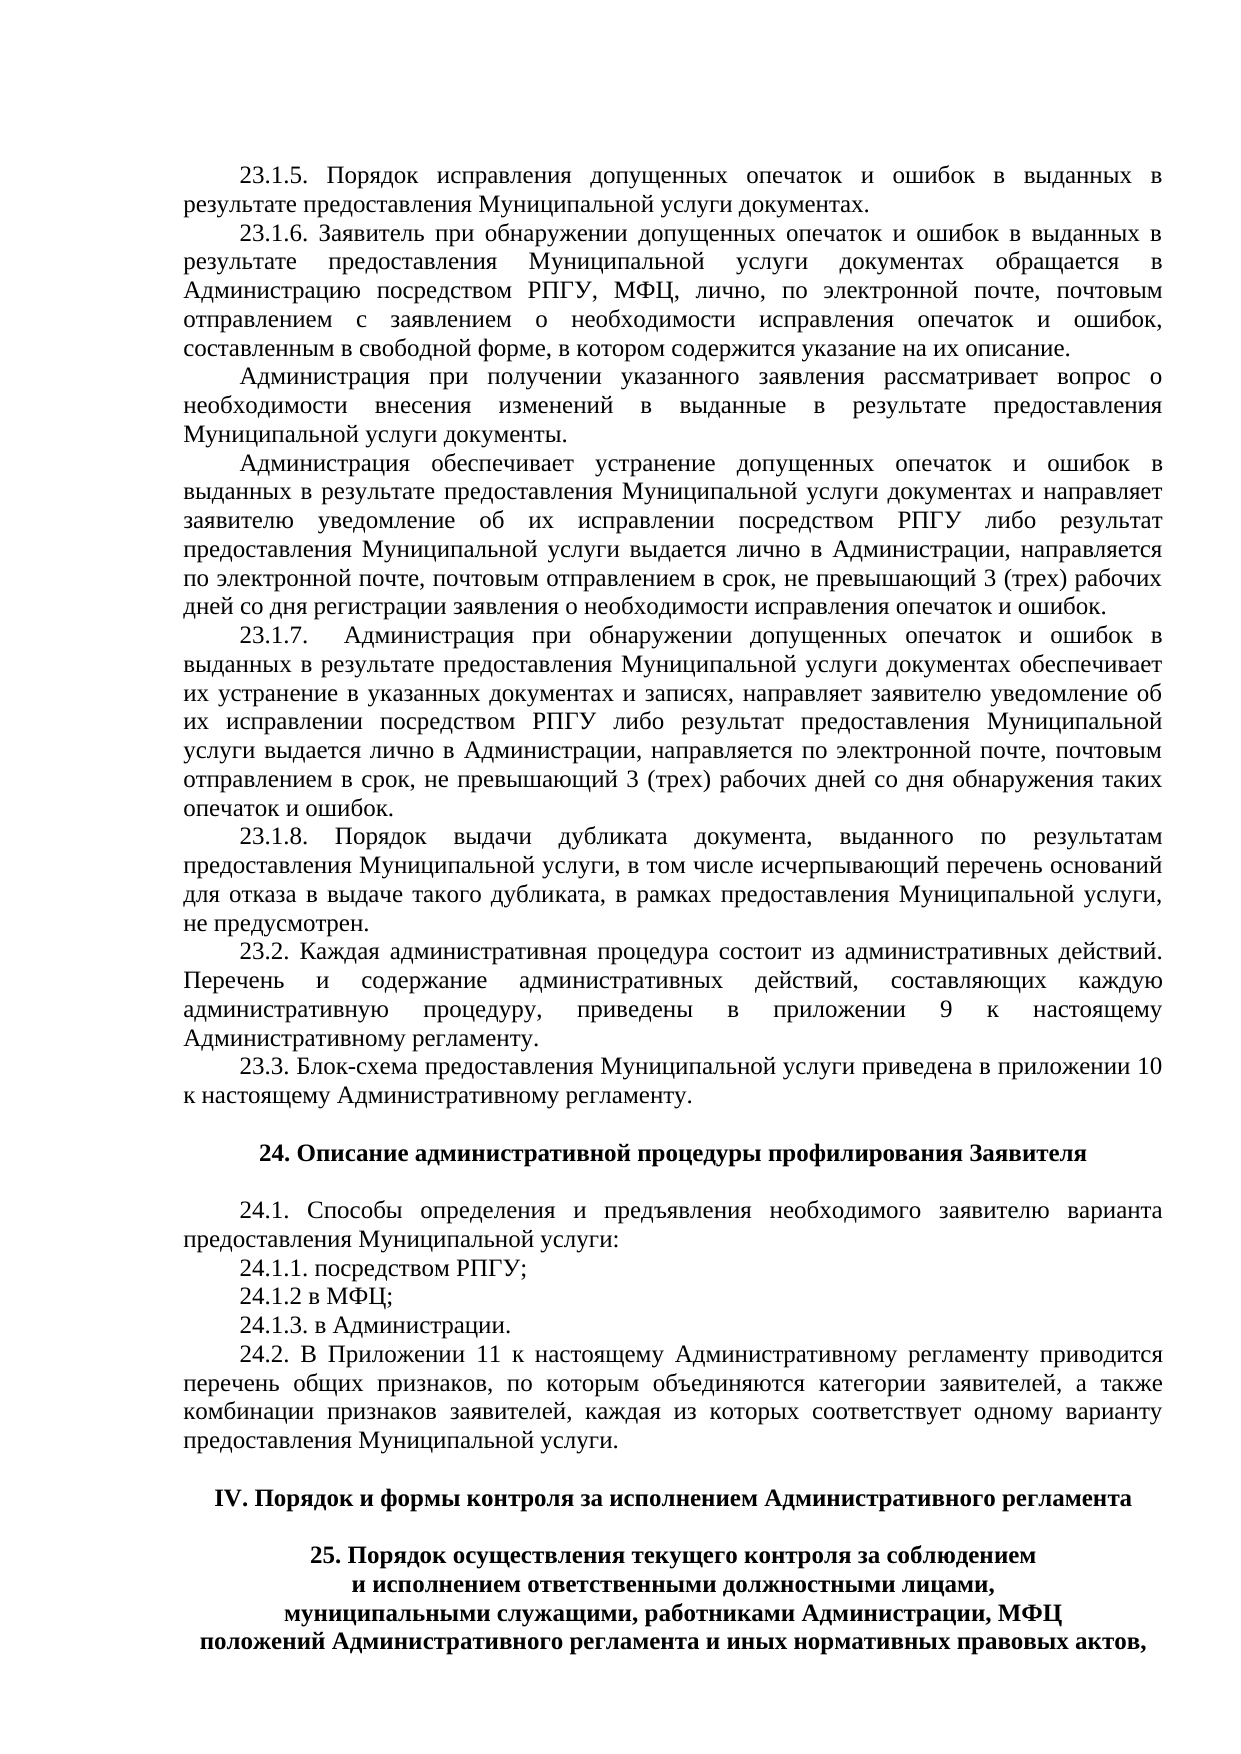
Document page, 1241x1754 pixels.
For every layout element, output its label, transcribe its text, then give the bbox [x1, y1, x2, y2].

title муниципальными служащими, работниками Администрации, МФЦ [183, 1598, 1163, 1626]
list 24. Описание административной процедуры профилирования Заявителя [183, 1138, 1163, 1166]
title IV. Порядок и формы контроля за исполнением Административного регламента [183, 1483, 1163, 1511]
text 24.1.2 в МФЦ; [183, 1281, 1163, 1310]
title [183, 1626, 1163, 1655]
text 23.1.6. Заявитель при обнаружении допущенных опечаток и ошибок в выданных в результате предоставления Муниципальной услуги документах обращается в Администрацию посредством РПГУ, МФЦ, лично, по электронной почте, почтовым отправлением с заявлением о необходимости исправления опечаток и ошибок, составленным в свободной форме, в котором содержится указание на их описание. [183, 218, 1163, 361]
text 23.1.5. Порядок исправления допущенных опечаток и ошибок в выданных в результате предоставления Муниципальной услуги документах. [183, 160, 1163, 218]
title и исполнением ответственными должностными лицами, [183, 1569, 1163, 1598]
text 23.2. Каждая административная процедура состоит из административных действий. Перечень и содержание административных действий, составляющих каждую административную процедуру, приведены в приложении 9 к настоящему Административному регламенту. [183, 936, 1163, 1051]
title 25. Порядок осуществления текущего контроля за соблюдением [183, 1540, 1163, 1569]
text Администрация при получении указанного заявления рассматривает вопрос о необходимости внесения изменений в выданные в результате предоставления Муниципальной услуги документы. [183, 361, 1163, 448]
text 23.1.7. Администрация при обнаружении допущенных опечаток и ошибок в выданных в результате предоставления Муниципальной услуги документах обеспечивает их устранение в указанных документах и записях, направляет заявителю уведомление об их исправлении посредством РПГУ либо результат предоставления Муниципальной услуги выдается лично в Администрации, направляется по электронной почте, почтовым отправлением в срок, не превышающий 3 (трех) рабочих дней со дня обнаружения таких опечаток и ошибок. [183, 620, 1163, 821]
text Администрация обеспечивает устранение допущенных опечаток и ошибок в выданных в результате предоставления Муниципальной услуги документах и направляет заявителю уведомление об их исправлении посредством РПГУ либо результат предоставления Муниципальной услуги выдается лично в Администрации, направляется по электронной почте, почтовым отправлением в срок, не превышающий 3 (трех) рабочих дней со дня регистрации заявления о необходимости исправления опечаток и ошибок. [183, 448, 1163, 620]
text 24.1. Способы определения и предъявления необходимого заявителю варианта предоставления Муниципальной услуги: [183, 1195, 1163, 1253]
text 23.1.8. Порядок выдачи дубликата документа, выданного по результатам предоставления Муниципальной услуги, в том числе исчерпывающий перечень оснований для отказа в выдаче такого дубликата, в рамках предоставления Муниципальной услуги, не предусмотрен. [183, 821, 1163, 936]
text 23.3. Блок-схема предоставления Муниципальной услуги приведена в приложении 10 к настоящему Административному регламенту. [183, 1051, 1163, 1109]
text 24.1.3. в Администрации. [183, 1310, 1163, 1339]
text 24.1.1. посредством РПГУ; [183, 1253, 1163, 1281]
text 24.2. В Приложении 11 к настоящему Административному регламенту приводится перечень общих признаков, по которым объединяются категории заявителей, а также комбинации признаков заявителей, каждая из которых соответствует одному варианту предоставления Муниципальной услуги. [183, 1339, 1163, 1454]
